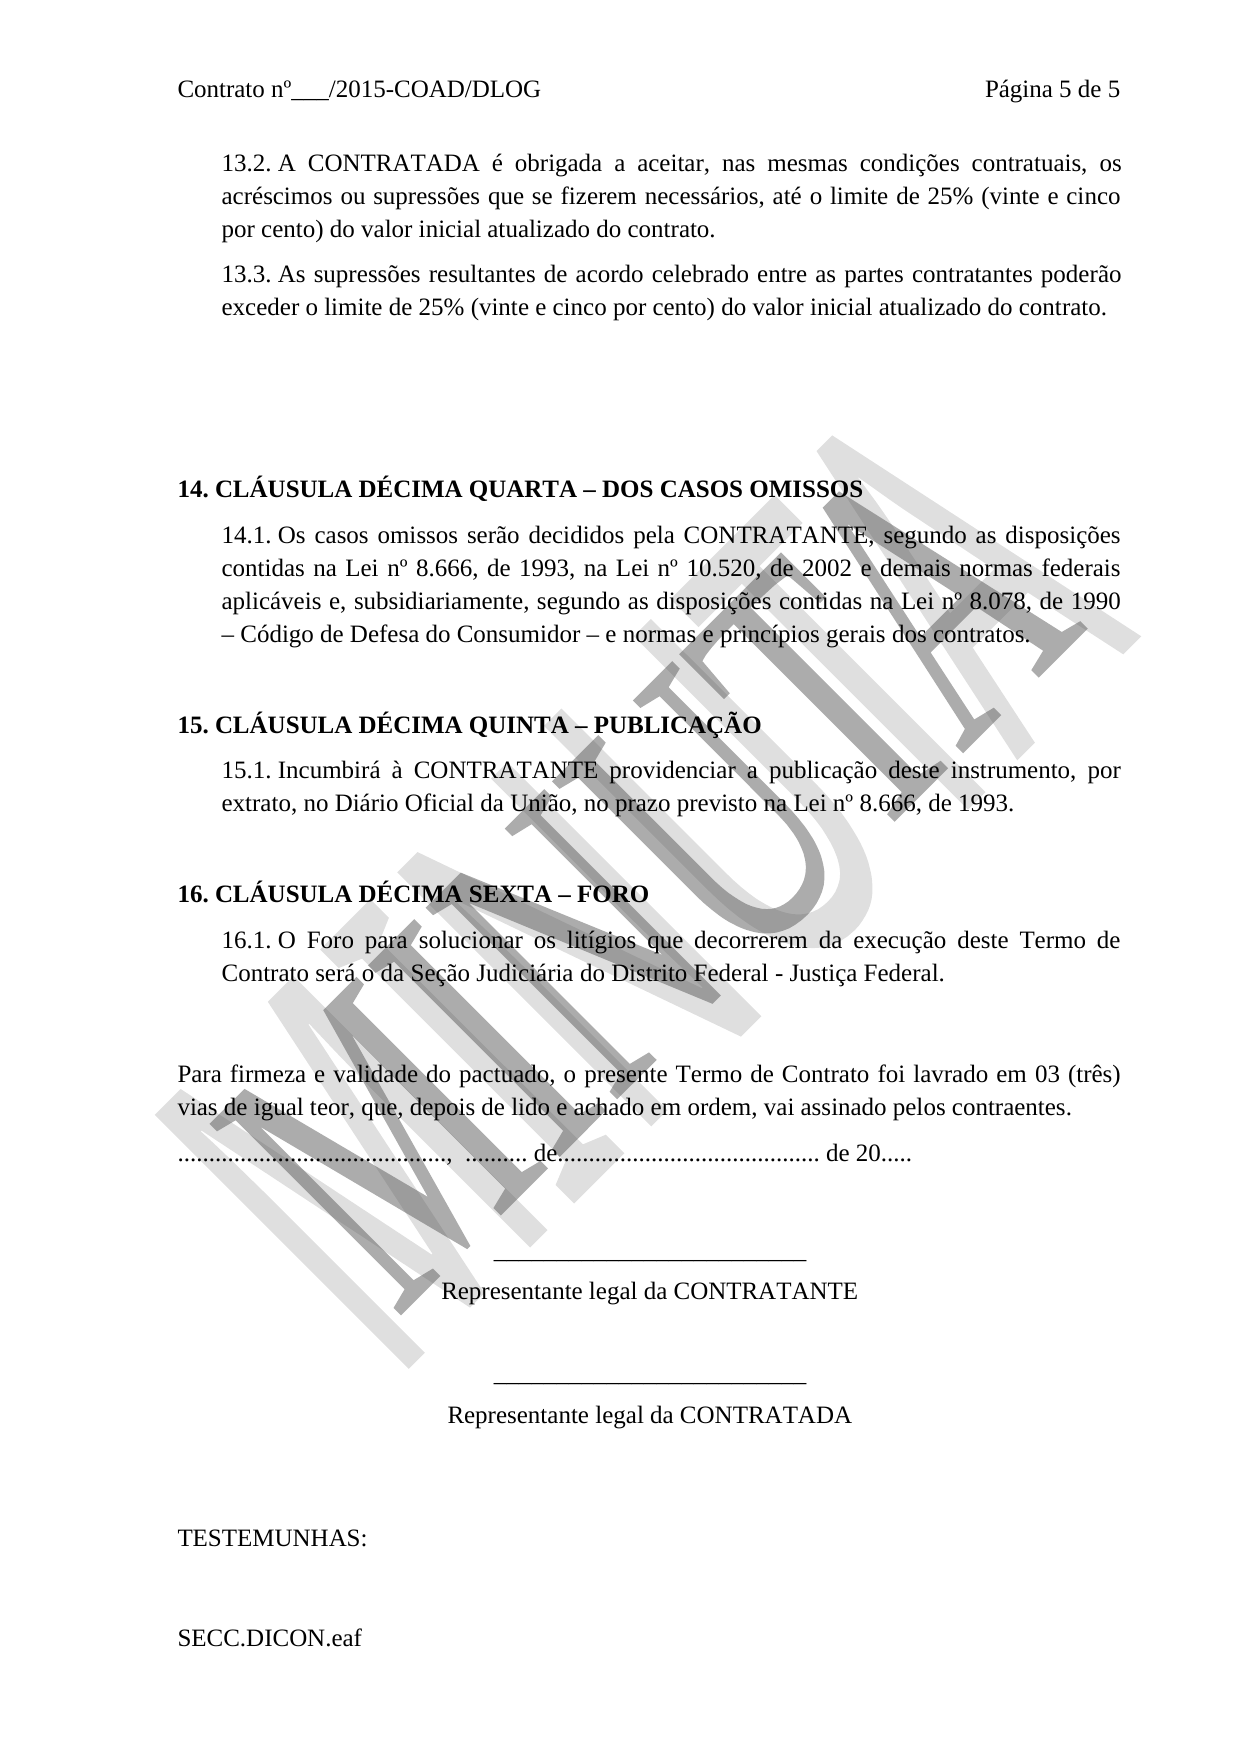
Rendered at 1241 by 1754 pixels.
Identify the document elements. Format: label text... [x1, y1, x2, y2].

list As supressões resultantes de acordo celebrado entre as partes contratantes poderão exceder o limite de 25% (vinte e cinco por cento) do valor inicial atualizado do contrato. [221, 259, 1122, 321]
list CLÁUSULA DÉCIMA SEXTA – FORO [177, 879, 1122, 908]
text _________________________ [177, 1358, 1122, 1387]
list Os casos omissos serão decididos pela CONTRATANTE, segundo as disposições contidas na Lei nº 8.666, de 1993, na Lei nº 10.520, de 2002 e demais normas federais aplicáveis e, subsidiariamente, segundo as disposições contidas na Lei nº 8.078, de 1990 – Código de Defesa do Consumidor – e normas e princípios gerais dos contratos. [221, 520, 1122, 648]
text Representante legal da CONTRATADA [177, 1400, 1122, 1428]
text Representante legal da CONTRATANTE [177, 1276, 1122, 1305]
list Incumbirá à CONTRATANTE providenciar a publicação deste instrumento, por extrato, no Diário Oficial da União, no prazo previsto na Lei nº 8.666, de 1993. [221, 756, 1122, 817]
list O Foro para solucionar os litígios que decorrerem da execução deste Termo de Contrato será o da Seção Judiciária do Distrito Federal - Justiça Federal. [221, 925, 1122, 987]
list CLÁUSULA DÉCIMA QUARTA – DOS CASOS OMISSOS [177, 474, 1122, 503]
list CLÁUSULA DÉCIMA QUINTA – PUBLICAÇÃO [177, 710, 1122, 739]
text Para firmeza e validade do pactuado, o presente Termo de Contrato foi lavrado em 03 (três) vias de igual teor, que, depois de lido e achado em ordem, vai assinado pelos contraentes. [177, 1059, 1122, 1121]
text TESTEMUNHAS: [177, 1523, 1122, 1552]
text _________________________ [177, 1235, 1122, 1263]
text ..........................................., .......... de.......................................... de 20..... [177, 1138, 1124, 1167]
list A CONTRATADA é obrigada a aceitar, nas mesmas condições contratuais, os acréscimos ou supressões que se fizerem necessários, até o limite de 25% (vinte e cinco por cento) do valor inicial atualizado do contrato. [221, 148, 1122, 242]
